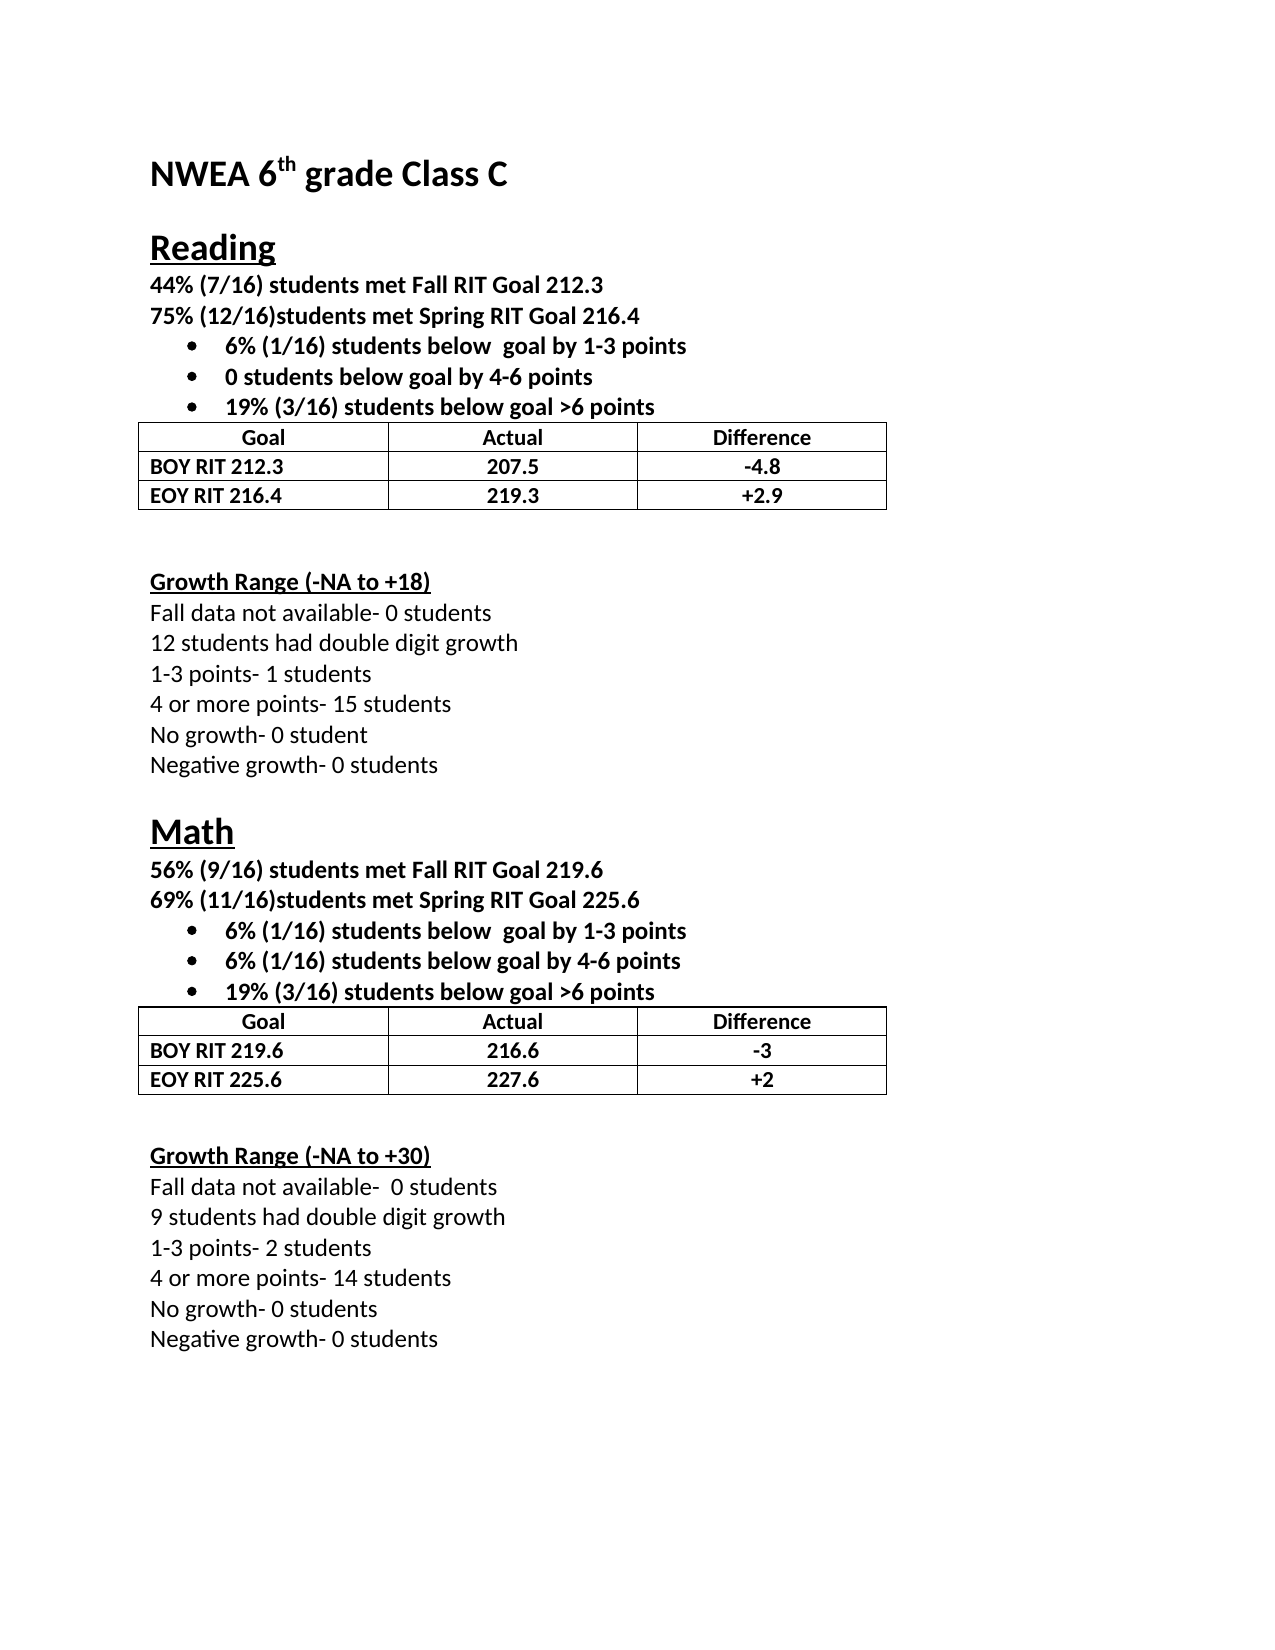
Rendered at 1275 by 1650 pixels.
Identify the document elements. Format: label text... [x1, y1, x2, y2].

list 6% (1/16) students below goal by 1-3 points [187, 915, 1125, 945]
text 12 students had double digit growth [150, 627, 1125, 658]
text 56% (9/16) students met Fall RIT Goal 219.6 [150, 854, 1125, 884]
list 0 students below goal by 4-6 points [187, 361, 1125, 391]
text No growth- 0 student [150, 719, 1125, 749]
list 19% (3/16) students below goal >6 points [187, 976, 1125, 1006]
text No growth- 0 students [150, 1293, 1125, 1323]
text Fall data not available- 0 students [150, 1171, 1125, 1201]
text Negative growth- 0 students [150, 749, 1125, 780]
table_cell 216.6 [389, 1036, 637, 1064]
table_cell 207.5 [389, 452, 637, 480]
table_cell -4.8 [638, 452, 886, 480]
table_header Goal [139, 423, 388, 451]
text 75% (12/16)students met Spring RIT Goal 216.4 [150, 300, 1125, 330]
table_cell EOY RIT 225.6 [139, 1066, 388, 1093]
table_cell +2.9 [638, 481, 886, 509]
table_header Difference [638, 1008, 886, 1035]
table_cell -3 [638, 1036, 886, 1064]
text 4 or more points- 14 students [150, 1262, 1125, 1293]
text Reading [150, 223, 1125, 269]
list 6% (1/16) students below goal by 4-6 points [187, 945, 1125, 976]
table_cell BOY RIT 219.6 [139, 1036, 388, 1064]
table_cell 219.3 [389, 481, 637, 509]
text 44% (7/16) students met Fall RIT Goal 212.3 [150, 269, 1125, 300]
text Fall data not available- 0 students [150, 597, 1125, 627]
table_cell BOY RIT 212.3 [139, 452, 388, 480]
text Growth Range (-NA to +18) [150, 566, 1125, 597]
table_cell 227.6 [389, 1066, 637, 1093]
text 4 or more points- 15 students [150, 688, 1125, 719]
text NWEA 6th grade Class C [150, 150, 1125, 196]
list 6% (1/16) students below goal by 1-3 points [187, 330, 1125, 361]
table_header Goal [139, 1008, 388, 1035]
list 19% (3/16) students below goal >6 points [187, 391, 1125, 422]
table_header Actual [389, 1008, 637, 1035]
table_header Difference [638, 423, 886, 451]
text Math [150, 808, 1125, 854]
text 1-3 points- 2 students [150, 1232, 1125, 1262]
text 1-3 points- 1 students [150, 658, 1125, 688]
text Negative growth- 0 students [150, 1323, 1125, 1354]
table_cell +2 [638, 1066, 886, 1093]
text 9 students had double digit growth [150, 1201, 1125, 1232]
text Growth Range (-NA to +30) [150, 1140, 1125, 1171]
text 69% (11/16)students met Spring RIT Goal 225.6 [150, 884, 1125, 915]
table_header Actual [389, 423, 637, 451]
table_cell EOY RIT 216.4 [139, 481, 388, 509]
